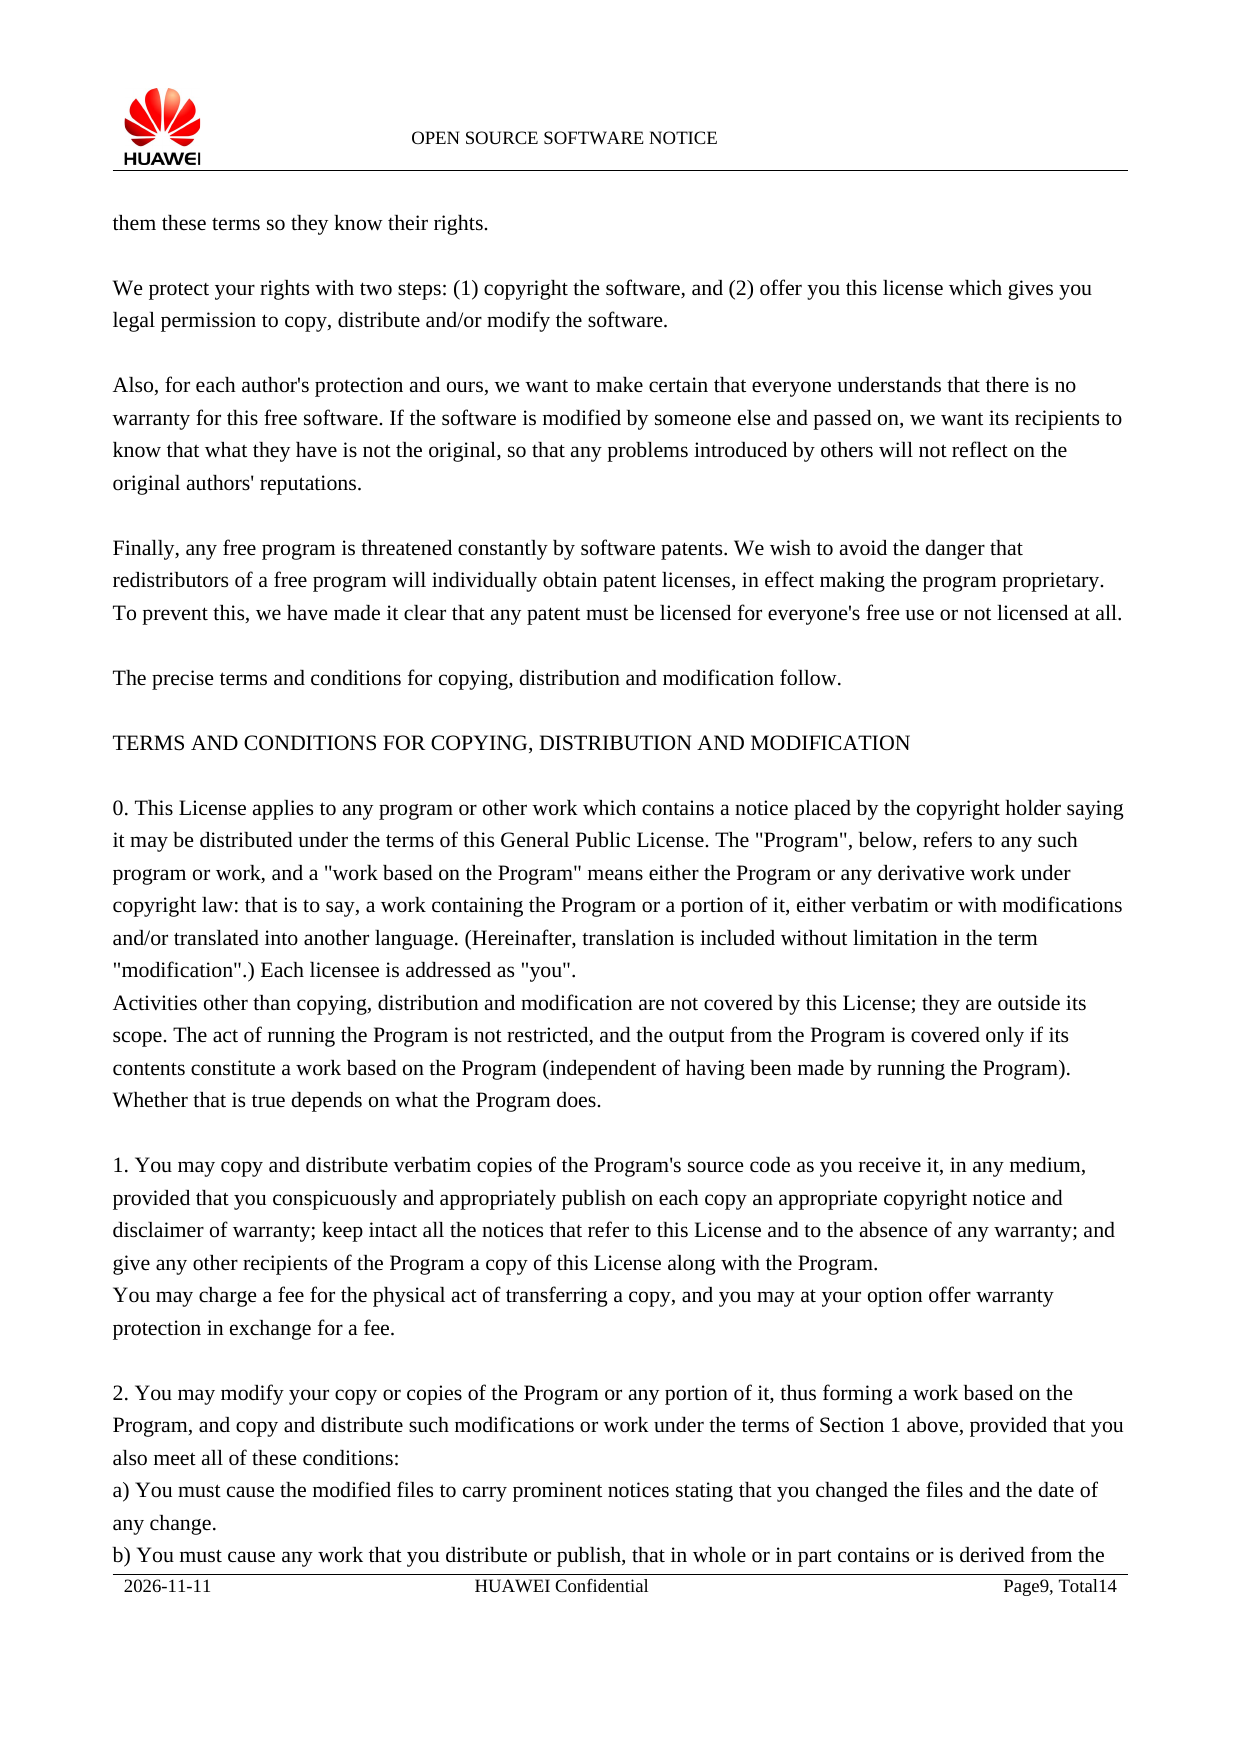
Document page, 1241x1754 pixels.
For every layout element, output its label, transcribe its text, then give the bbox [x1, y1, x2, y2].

picture [124, 88, 201, 165]
